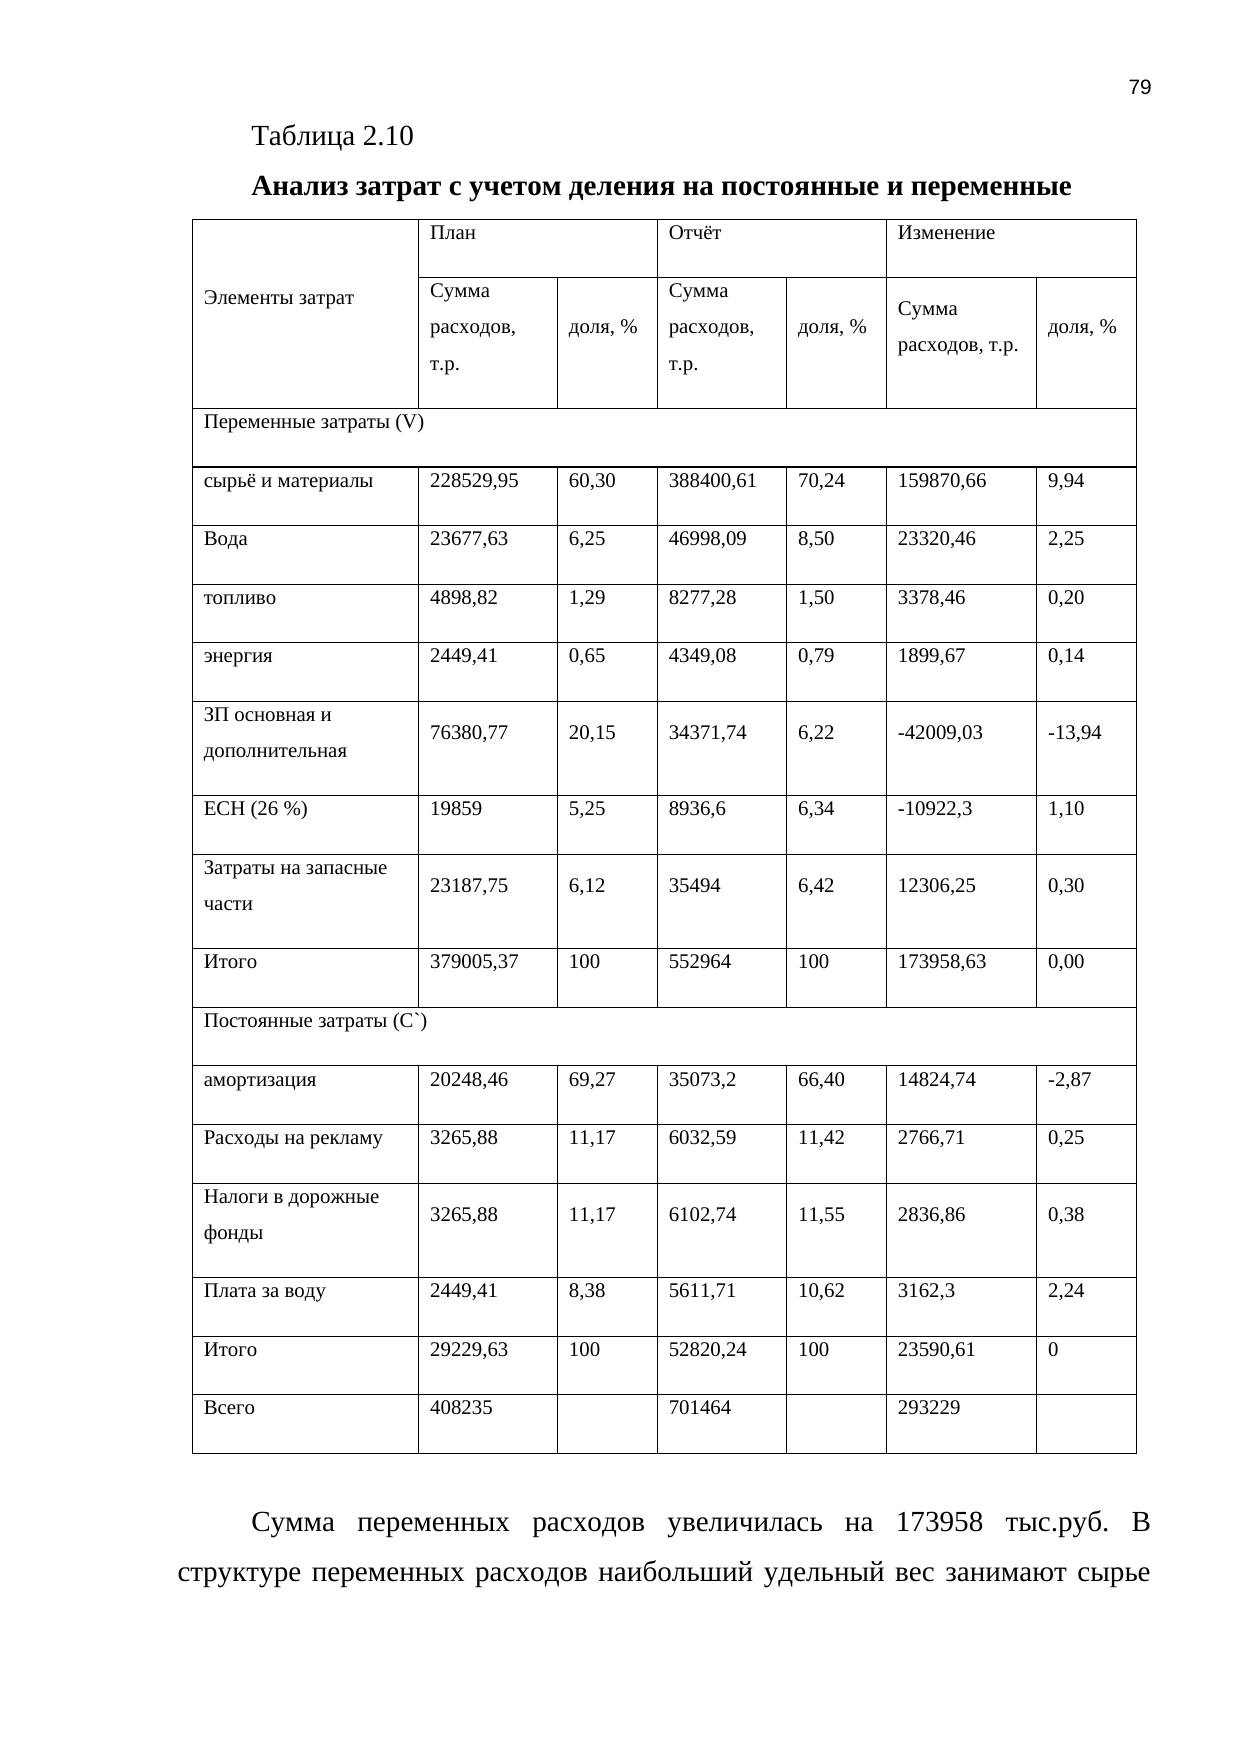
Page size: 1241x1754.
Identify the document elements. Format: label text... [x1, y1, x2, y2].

table_cell 6032,59 [658, 1125, 786, 1182]
table_cell 8,38 [558, 1278, 657, 1336]
table_cell 8,50 [787, 526, 886, 583]
table_cell доля, % [1037, 278, 1136, 408]
table_cell 11,55 [787, 1184, 886, 1277]
table_cell 70,24 [787, 468, 886, 525]
table_cell 35073,2 [658, 1066, 786, 1124]
table_cell 0,14 [1037, 643, 1136, 701]
table_cell Расходы на рекламу [193, 1125, 418, 1182]
table_cell 100 [787, 1337, 886, 1394]
table_cell 19859 [419, 796, 557, 854]
table_cell 2836,86 [887, 1184, 1036, 1277]
table_cell [558, 1395, 657, 1453]
table_cell 69,27 [558, 1066, 657, 1124]
table_cell 0,65 [558, 643, 657, 701]
table_cell 159870,66 [887, 468, 1036, 525]
table_cell 2449,41 [419, 643, 557, 701]
table_cell энергия [193, 643, 418, 701]
table_cell 6,42 [787, 855, 886, 948]
table_cell 11,17 [558, 1125, 657, 1182]
table_header План [419, 220, 657, 277]
table_cell 1,29 [558, 585, 657, 642]
table_cell 23187,75 [419, 855, 557, 948]
table_cell Всего [193, 1395, 418, 1453]
table_cell Сумма расходов, т.р. [419, 278, 557, 408]
table_cell 9,94 [1037, 468, 1136, 525]
table_cell 3265,88 [419, 1125, 557, 1182]
table_cell 12306,25 [887, 855, 1036, 948]
table_cell Сумма расходов, т.р. [887, 278, 1036, 408]
table_cell 1,10 [1037, 796, 1136, 854]
table_cell 6,22 [787, 702, 886, 795]
table_cell 388400,61 [658, 468, 786, 525]
table_cell доля, % [787, 278, 886, 408]
table_cell 60,30 [558, 468, 657, 525]
table_cell 0,38 [1037, 1184, 1136, 1277]
table_cell ЕСН (26 %) [193, 796, 418, 854]
table_cell Постоянные затраты (C`) [193, 1008, 1136, 1065]
table_cell 2449,41 [419, 1278, 557, 1336]
table_cell 0 [1037, 1337, 1136, 1394]
table_cell 23677,63 [419, 526, 557, 583]
table_cell 2,24 [1037, 1278, 1136, 1336]
text Таблица 2.10 [177, 118, 1152, 152]
table_cell 0,00 [1037, 949, 1136, 1007]
table_cell 3162,3 [887, 1278, 1036, 1336]
table_cell 52820,24 [658, 1337, 786, 1394]
table_cell 10,62 [787, 1278, 886, 1336]
table_cell -13,94 [1037, 702, 1136, 795]
table_cell Сумма расходов, т.р. [658, 278, 786, 408]
table_cell 408235 [419, 1395, 557, 1453]
table_cell сырьё и материалы [193, 468, 418, 525]
table_cell 100 [558, 949, 657, 1007]
table_cell Налоги в дорожные фонды [193, 1184, 418, 1277]
table_cell 552964 [658, 949, 786, 1007]
table_cell 6,25 [558, 526, 657, 583]
table_cell 3378,46 [887, 585, 1036, 642]
table_cell 6102,74 [658, 1184, 786, 1277]
table_cell Вода [193, 526, 418, 583]
table_cell Затраты на запасные части [193, 855, 418, 948]
table_cell -2,87 [1037, 1066, 1136, 1124]
table_cell -10922,3 [887, 796, 1036, 854]
table_cell Плата за воду [193, 1278, 418, 1336]
table_header Элементы затрат [193, 220, 418, 408]
table_cell 228529,95 [419, 468, 557, 525]
table_cell 100 [558, 1337, 657, 1394]
table_cell Переменные затраты (V) [193, 409, 1136, 466]
table_cell амортизация [193, 1066, 418, 1124]
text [177, 1504, 1152, 1588]
table_cell 0,30 [1037, 855, 1136, 948]
table_cell 6,34 [787, 796, 886, 854]
table_cell 0,79 [787, 643, 886, 701]
table_cell 8277,28 [658, 585, 786, 642]
table_cell 293229 [887, 1395, 1036, 1453]
table_header Отчёт [658, 220, 886, 277]
table_cell топливо [193, 585, 418, 642]
table_cell 100 [787, 949, 886, 1007]
table_cell 1899,67 [887, 643, 1036, 701]
table_cell доля, % [558, 278, 657, 408]
table_header Изменение [887, 220, 1136, 277]
table_cell 5,25 [558, 796, 657, 854]
table_cell 29229,63 [419, 1337, 557, 1394]
table_cell 0,25 [1037, 1125, 1136, 1182]
table_cell Итого [193, 1337, 418, 1394]
table_cell 379005,37 [419, 949, 557, 1007]
table_cell 46998,09 [658, 526, 786, 583]
table_cell 2766,71 [887, 1125, 1036, 1182]
text Анализ затрат с учетом деления на постоянные и переменные [177, 168, 1152, 202]
table_cell 0,20 [1037, 585, 1136, 642]
table_cell 20,15 [558, 702, 657, 795]
table_cell 20248,46 [419, 1066, 557, 1124]
table_cell [1037, 1395, 1136, 1453]
table_cell 4349,08 [658, 643, 786, 701]
table_cell 8936,6 [658, 796, 786, 854]
table_cell 4898,82 [419, 585, 557, 642]
table_cell 14824,74 [887, 1066, 1036, 1124]
table_cell 76380,77 [419, 702, 557, 795]
table_cell 3265,88 [419, 1184, 557, 1277]
table_cell 2,25 [1037, 526, 1136, 583]
table_cell 11,42 [787, 1125, 886, 1182]
table_cell 34371,74 [658, 702, 786, 795]
table_cell 6,12 [558, 855, 657, 948]
table_cell 1,50 [787, 585, 886, 642]
table_cell 23590,61 [887, 1337, 1036, 1394]
table_cell 35494 [658, 855, 786, 948]
table_cell 11,17 [558, 1184, 657, 1277]
table_cell 701464 [658, 1395, 786, 1453]
table_cell 5611,71 [658, 1278, 786, 1336]
table_cell Итого [193, 949, 418, 1007]
table_cell -42009,03 [887, 702, 1036, 795]
table_cell ЗП основная и дополнительная [193, 702, 418, 795]
table_cell 23320,46 [887, 526, 1036, 583]
table_cell [787, 1395, 886, 1453]
table_cell 66,40 [787, 1066, 886, 1124]
table_cell 173958,63 [887, 949, 1036, 1007]
